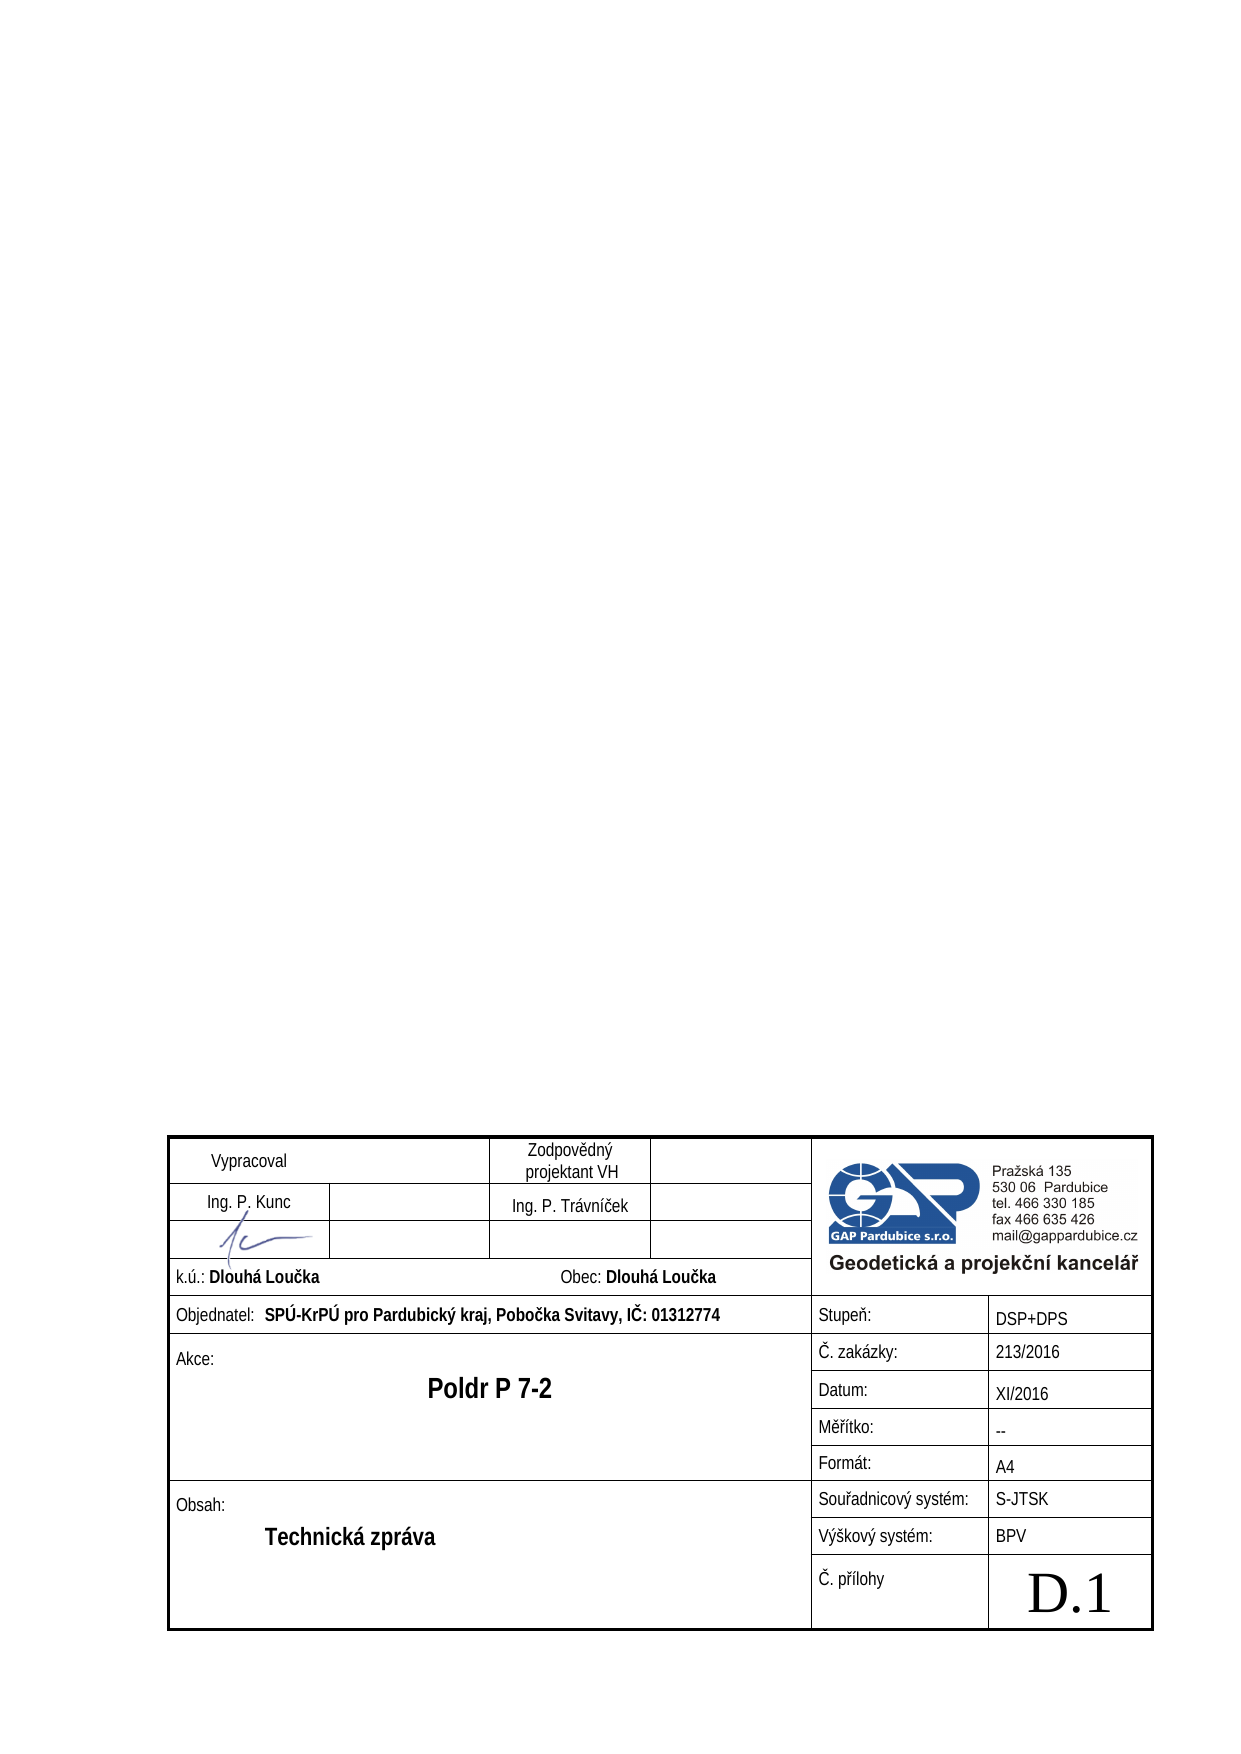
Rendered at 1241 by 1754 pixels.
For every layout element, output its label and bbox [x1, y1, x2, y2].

picture [825, 1159, 1139, 1274]
picture [218, 1209, 314, 1270]
